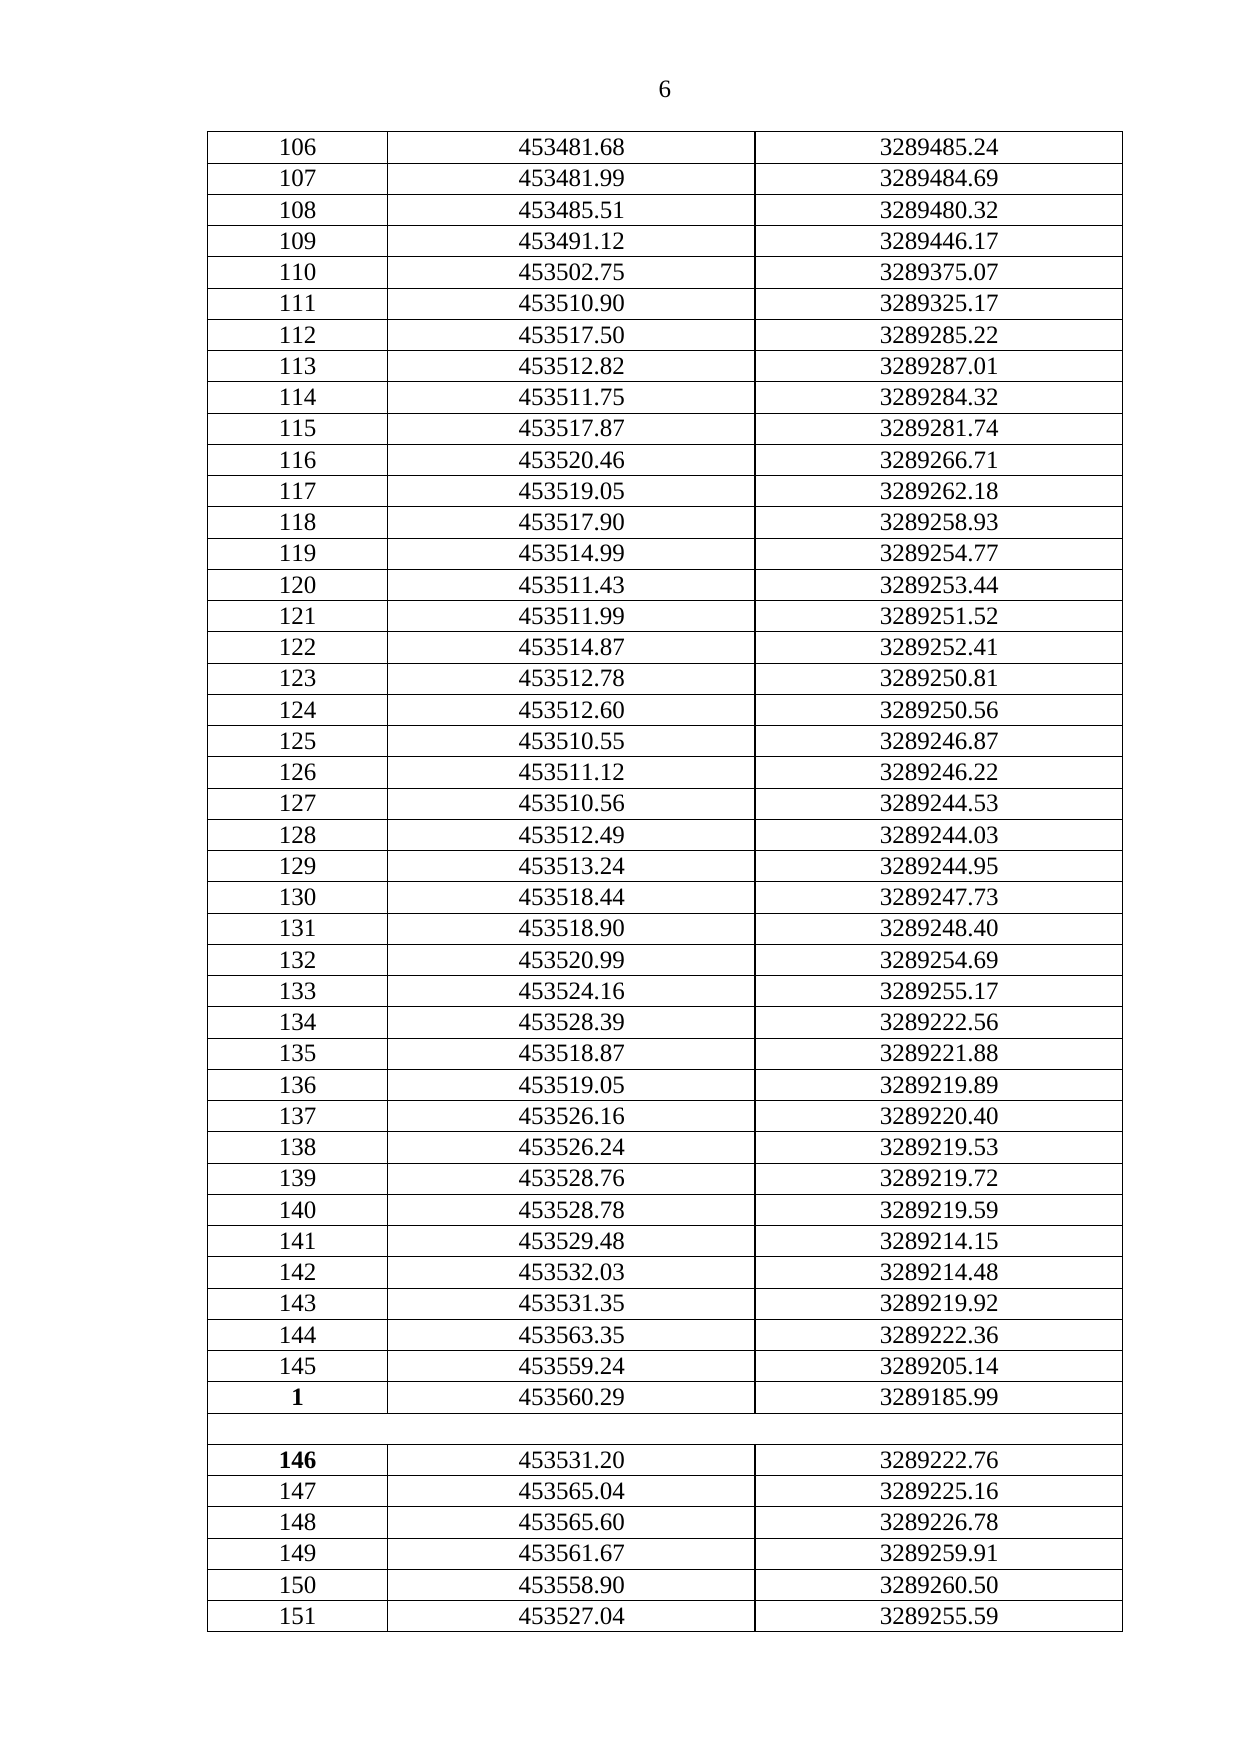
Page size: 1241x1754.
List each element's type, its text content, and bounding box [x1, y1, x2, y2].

table_cell 453565.04 [388, 1476, 754, 1506]
table_cell 453531.35 [388, 1289, 754, 1319]
table_cell 3289244.95 [756, 851, 1122, 881]
table_cell 453559.24 [388, 1351, 754, 1381]
table_cell 132 [208, 945, 387, 975]
table_cell 453520.99 [388, 945, 754, 975]
table_cell 3289244.53 [756, 789, 1122, 819]
table_cell 3289262.18 [756, 476, 1122, 506]
table_cell 112 [208, 320, 387, 350]
table_cell [208, 1414, 1122, 1444]
table_cell 127 [208, 789, 387, 819]
table_cell 453481.99 [388, 164, 754, 194]
table_cell 133 [208, 976, 387, 1006]
table_cell 146 [208, 1445, 387, 1475]
table_cell 3289226.78 [756, 1507, 1122, 1537]
table_cell 136 [208, 1070, 387, 1100]
table_cell 108 [208, 195, 387, 225]
table_cell 453511.43 [388, 570, 754, 600]
table_cell 109 [208, 226, 387, 256]
table_cell 3289222.56 [756, 1007, 1122, 1037]
table_cell 3289247.73 [756, 882, 1122, 912]
table_cell 453485.51 [388, 195, 754, 225]
table_cell 453517.87 [388, 414, 754, 444]
table_cell 453527.04 [388, 1601, 754, 1631]
table_cell 3289252.41 [756, 632, 1122, 662]
table_cell 453520.46 [388, 445, 754, 475]
table_cell 453519.05 [388, 476, 754, 506]
table_cell 128 [208, 820, 387, 850]
table_cell 148 [208, 1507, 387, 1537]
table_cell 453491.12 [388, 226, 754, 256]
table_cell 453519.05 [388, 1070, 754, 1100]
table_cell 3289446.17 [756, 226, 1122, 256]
table_cell 134 [208, 1007, 387, 1037]
table_cell 453518.87 [388, 1039, 754, 1069]
table_cell 116 [208, 445, 387, 475]
table_cell 453511.99 [388, 601, 754, 631]
table_cell 110 [208, 257, 387, 287]
table_cell 131 [208, 914, 387, 944]
table_cell 453514.99 [388, 539, 754, 569]
table_cell 453532.03 [388, 1257, 754, 1287]
table_cell 3289244.03 [756, 820, 1122, 850]
table_cell 3289325.17 [756, 289, 1122, 319]
table_cell 453502.75 [388, 257, 754, 287]
table_cell 147 [208, 1476, 387, 1506]
table_cell 120 [208, 570, 387, 600]
table_cell 125 [208, 726, 387, 756]
table_cell 3289250.56 [756, 695, 1122, 725]
table_cell 453518.90 [388, 914, 754, 944]
table_cell 453560.29 [388, 1382, 754, 1412]
table_cell 111 [208, 289, 387, 319]
table_cell 3289251.52 [756, 601, 1122, 631]
table_cell 453481.68 [388, 132, 754, 162]
table_cell 142 [208, 1257, 387, 1287]
table_cell 3289375.07 [756, 257, 1122, 287]
table_cell 114 [208, 382, 387, 412]
table_cell 453528.78 [388, 1195, 754, 1225]
table_cell 141 [208, 1226, 387, 1256]
table_cell 3289253.44 [756, 570, 1122, 600]
table_cell 3289255.59 [756, 1601, 1122, 1631]
table_cell 150 [208, 1570, 387, 1600]
table_cell 3289221.88 [756, 1039, 1122, 1069]
table_cell 3289254.77 [756, 539, 1122, 569]
table_cell 453528.76 [388, 1164, 754, 1194]
table_cell 453526.24 [388, 1132, 754, 1162]
table_cell 3289219.72 [756, 1164, 1122, 1194]
table_cell 453510.55 [388, 726, 754, 756]
table_cell 3289219.92 [756, 1289, 1122, 1319]
table_cell 453561.67 [388, 1539, 754, 1569]
table_cell 3289484.69 [756, 164, 1122, 194]
table_cell 151 [208, 1601, 387, 1631]
table_cell 3289219.59 [756, 1195, 1122, 1225]
table_cell 113 [208, 351, 387, 381]
table_cell 3289222.76 [756, 1445, 1122, 1475]
table_cell 453518.44 [388, 882, 754, 912]
table_cell 3289246.22 [756, 757, 1122, 787]
table_cell 453563.35 [388, 1320, 754, 1350]
table_cell 3289225.16 [756, 1476, 1122, 1506]
table_cell 3289214.48 [756, 1257, 1122, 1287]
table_cell 124 [208, 695, 387, 725]
table_cell 126 [208, 757, 387, 787]
table_cell 137 [208, 1101, 387, 1131]
table_cell 135 [208, 1039, 387, 1069]
table_cell 453512.60 [388, 695, 754, 725]
table_cell 3289255.17 [756, 976, 1122, 1006]
table_cell 453514.87 [388, 632, 754, 662]
table_cell 453511.75 [388, 382, 754, 412]
table_cell 453565.60 [388, 1507, 754, 1537]
table_cell 145 [208, 1351, 387, 1381]
table_cell 453512.82 [388, 351, 754, 381]
table_cell 453510.56 [388, 789, 754, 819]
table_cell 3289480.32 [756, 195, 1122, 225]
table_cell 453512.78 [388, 664, 754, 694]
table_cell 3289287.01 [756, 351, 1122, 381]
table_cell 138 [208, 1132, 387, 1162]
table_cell 453528.39 [388, 1007, 754, 1037]
table_cell 453511.12 [388, 757, 754, 787]
table_cell 3289254.69 [756, 945, 1122, 975]
table_cell 106 [208, 132, 387, 162]
table_cell 453517.90 [388, 507, 754, 537]
table_cell 453558.90 [388, 1570, 754, 1600]
table_cell 453526.16 [388, 1101, 754, 1131]
table_cell 453524.16 [388, 976, 754, 1006]
table_cell 3289246.87 [756, 726, 1122, 756]
table_cell 3289266.71 [756, 445, 1122, 475]
table_cell 3289260.50 [756, 1570, 1122, 1600]
table_cell 143 [208, 1289, 387, 1319]
table_cell 3289219.53 [756, 1132, 1122, 1162]
table_cell 130 [208, 882, 387, 912]
table_cell 453513.24 [388, 851, 754, 881]
table_cell 123 [208, 664, 387, 694]
table_cell 3289205.14 [756, 1351, 1122, 1381]
table_cell 119 [208, 539, 387, 569]
table_cell 144 [208, 1320, 387, 1350]
table_cell 3289220.40 [756, 1101, 1122, 1131]
table_cell 3289219.89 [756, 1070, 1122, 1100]
table_cell 118 [208, 507, 387, 537]
table_cell 1 [208, 1382, 387, 1412]
table_cell 453531.20 [388, 1445, 754, 1475]
table_cell 3289285.22 [756, 320, 1122, 350]
table_cell 117 [208, 476, 387, 506]
table_cell 453510.90 [388, 289, 754, 319]
table_cell 107 [208, 164, 387, 194]
table_cell 3289281.74 [756, 414, 1122, 444]
table_cell 3289485.24 [756, 132, 1122, 162]
table_cell 3289222.36 [756, 1320, 1122, 1350]
table_cell 121 [208, 601, 387, 631]
table_cell 139 [208, 1164, 387, 1194]
table_cell 3289250.81 [756, 664, 1122, 694]
table_cell 3289248.40 [756, 914, 1122, 944]
table_cell 122 [208, 632, 387, 662]
table_cell 453517.50 [388, 320, 754, 350]
table_cell 129 [208, 851, 387, 881]
table_cell 453529.48 [388, 1226, 754, 1256]
table_cell 3289259.91 [756, 1539, 1122, 1569]
table_cell 3289284.32 [756, 382, 1122, 412]
table_cell 115 [208, 414, 387, 444]
table_cell 149 [208, 1539, 387, 1569]
table_cell 453512.49 [388, 820, 754, 850]
table_cell 140 [208, 1195, 387, 1225]
table_cell 3289214.15 [756, 1226, 1122, 1256]
table_cell 3289258.93 [756, 507, 1122, 537]
table_cell 3289185.99 [756, 1382, 1122, 1412]
